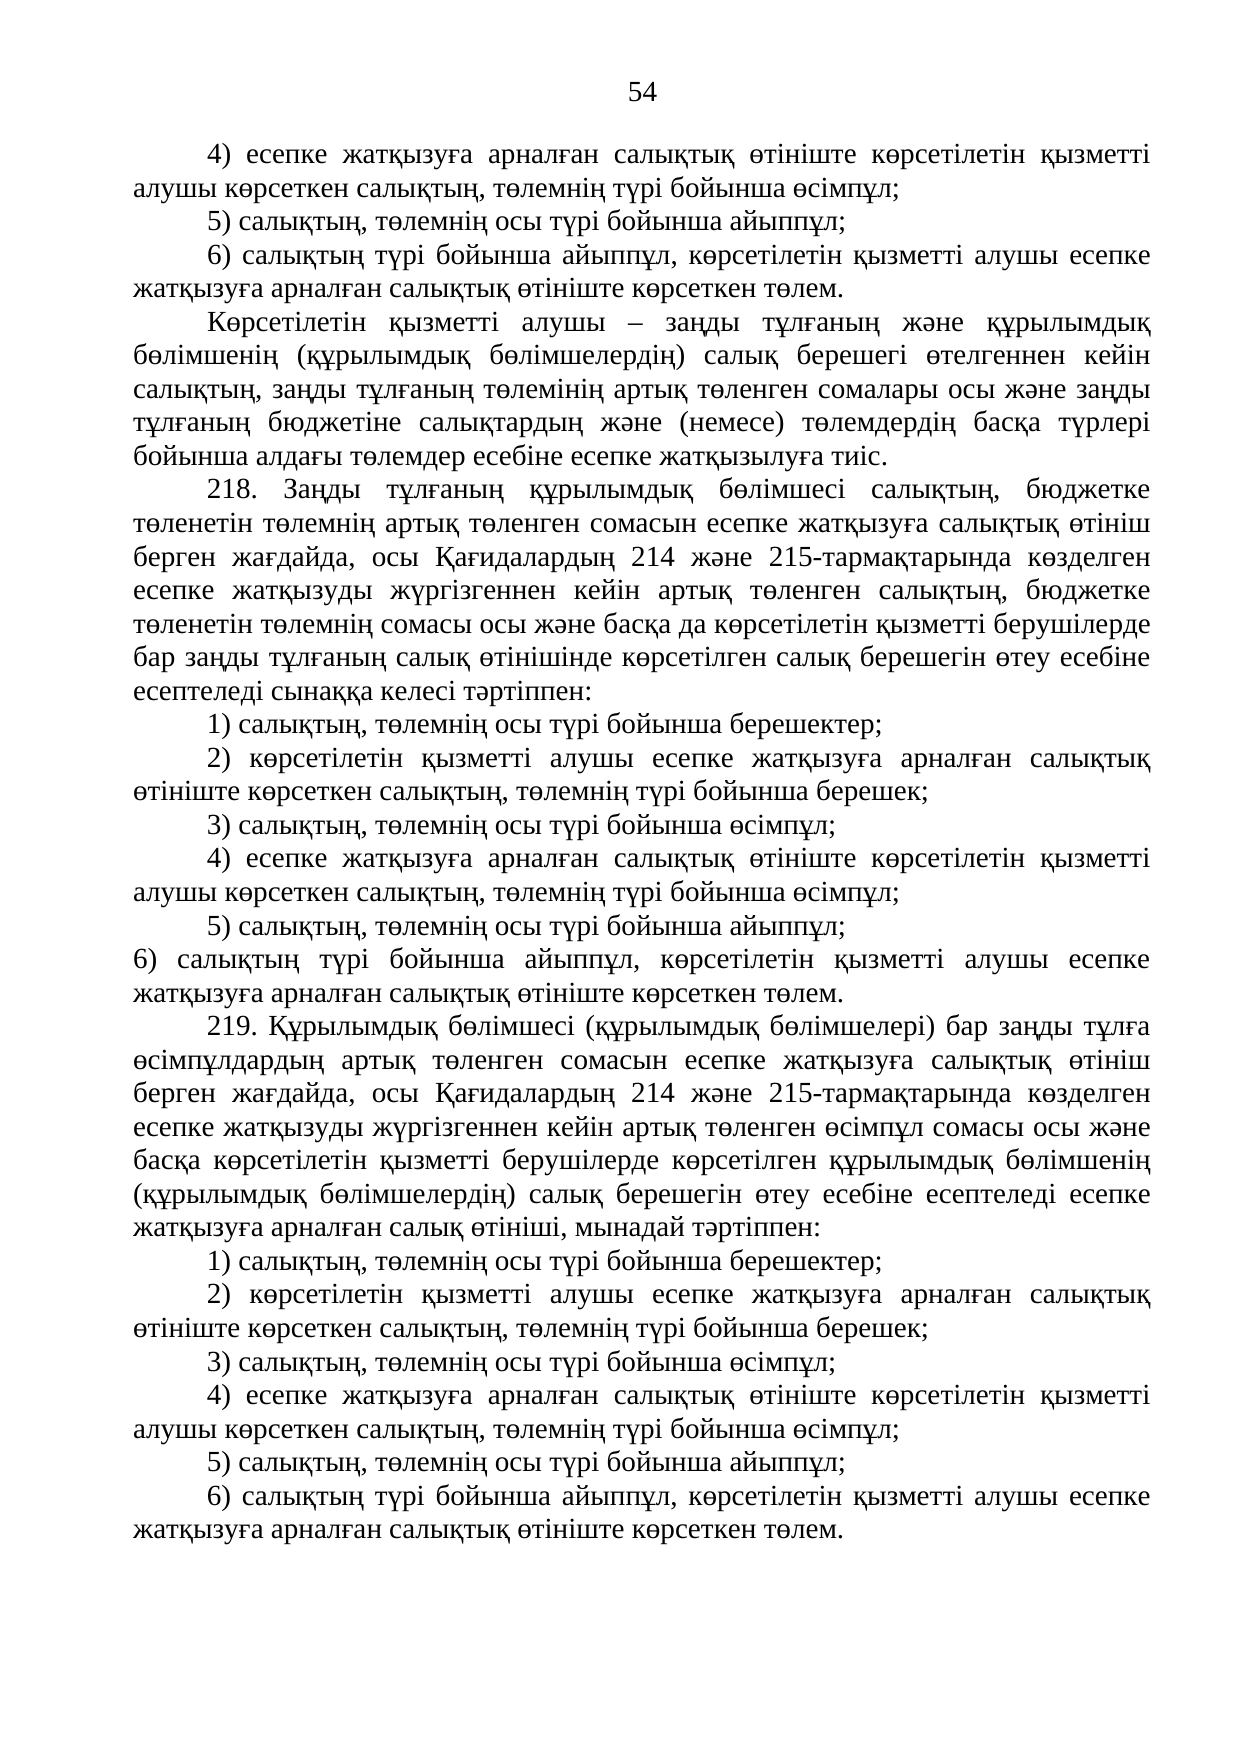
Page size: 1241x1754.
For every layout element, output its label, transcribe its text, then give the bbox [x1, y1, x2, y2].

text 5) салықтың, төлемнің осы түрі бойынша айыппұл; [133, 203, 1152, 237]
text 1) салықтың, төлемнің осы түрі бойынша берешектер; [133, 1243, 1152, 1277]
text 3) салықтың, төлемнің осы түрі бойынша өсімпұл; [133, 1344, 1152, 1377]
text 4) есепке жатқызуға арналған салықтық өтініште көрсетілетін қызметті алушы көрсеткен салықтың, төлемнің түрі бойынша өсімпұл; [133, 136, 1152, 203]
text 3) салықтың, төлемнің осы түрі бойынша өсімпұл; [133, 807, 1152, 841]
text 1) салықтың, төлемнің осы түрі бойынша берешектер; [133, 706, 1152, 740]
text Көрсетілетін қызметті алушы – заңды тұлғаның және құрылымдық бөлімшенің (құрылымдық бөлімшелердің) салық берешегі өтелгеннен кейін салықтың, заңды тұлғаның төлемінің артық төленген сомалары осы және заңды тұлғаның бюджетіне салықтардың және (немесе) төлемдердің басқа түрлері бойынша алдағы төлемдер есебіне есепке жатқызылуға тиіс. [133, 304, 1152, 472]
text 5) салықтың, төлемнің осы түрі бойынша айыппұл; [133, 908, 1152, 941]
text 6) салықтың түрі бойынша айыппұл, көрсетілетін қызметті алушы есепке жатқызуға арналған салықтық өтініште көрсеткен төлем. [133, 237, 1152, 304]
text 2) көрсетілетін қызметті алушы есепке жатқызуға арналған салықтық өтініште көрсеткен салықтың, төлемнің түрі бойынша берешек; [133, 1277, 1152, 1344]
text 6) салықтың түрі бойынша айыппұл, көрсетілетін қызметті алушы есепке жатқызуға арналған салықтық өтініште көрсеткен төлем. [133, 941, 1152, 1008]
text 5) салықтың, төлемнің осы түрі бойынша айыппұл; [133, 1444, 1152, 1478]
text 4) есепке жатқызуға арналған салықтық өтініште көрсетілетін қызметті алушы көрсеткен салықтың, төлемнің түрі бойынша өсімпұл; [133, 1377, 1152, 1444]
text 2) көрсетілетін қызметті алушы есепке жатқызуға арналған салықтық өтініште көрсеткен салықтың, төлемнің түрі бойынша берешек; [133, 740, 1152, 807]
text 219. Құрылымдық бөлімшесі (құрылымдық бөлімшелері) бар заңды тұлға өсімпұлдардың артық төленген сомасын есепке жатқызуға салықтық өтініш берген жағдайда, осы Қағидалардың 214 және 215-тармақтарында көзделген есепке жатқызуды жүргізгеннен кейін артық төленген өсімпұл сомасы осы және басқа көрсетілетін қызметті берушілерде көрсетілген құрылымдық бөлімшенің (құрылымдық бөлімшелердің) салық берешегін өтеу есебіне есептеледі есепке жатқызуға арналған салық өтініші, мынадай тәртіппен: [133, 1008, 1152, 1243]
text 4) есепке жатқызуға арналған салықтық өтініште көрсетілетін қызметті алушы көрсеткен салықтың, төлемнің түрі бойынша өсімпұл; [133, 841, 1152, 908]
text 6) салықтың түрі бойынша айыппұл, көрсетілетін қызметті алушы есепке жатқызуға арналған салықтық өтініште көрсеткен төлем. [133, 1478, 1152, 1545]
text 218. Заңды тұлғаның құрылымдық бөлімшесі салықтың, бюджетке төленетін төлемнің артық төленген сомасын есепке жатқызуға салықтық өтініш берген жағдайда, осы Қағидалардың 214 және 215-тармақтарында көзделген есепке жатқызуды жүргізгеннен кейін артық төленген салықтың, бюджетке төленетін төлемнің сомасы осы және басқа да көрсетілетін қызметті берушілерде бар заңды тұлғаның салық өтінішінде көрсетілген салық берешегін өтеу есебіне есептеледі сынаққа келесі тәртіппен: [133, 472, 1152, 706]
